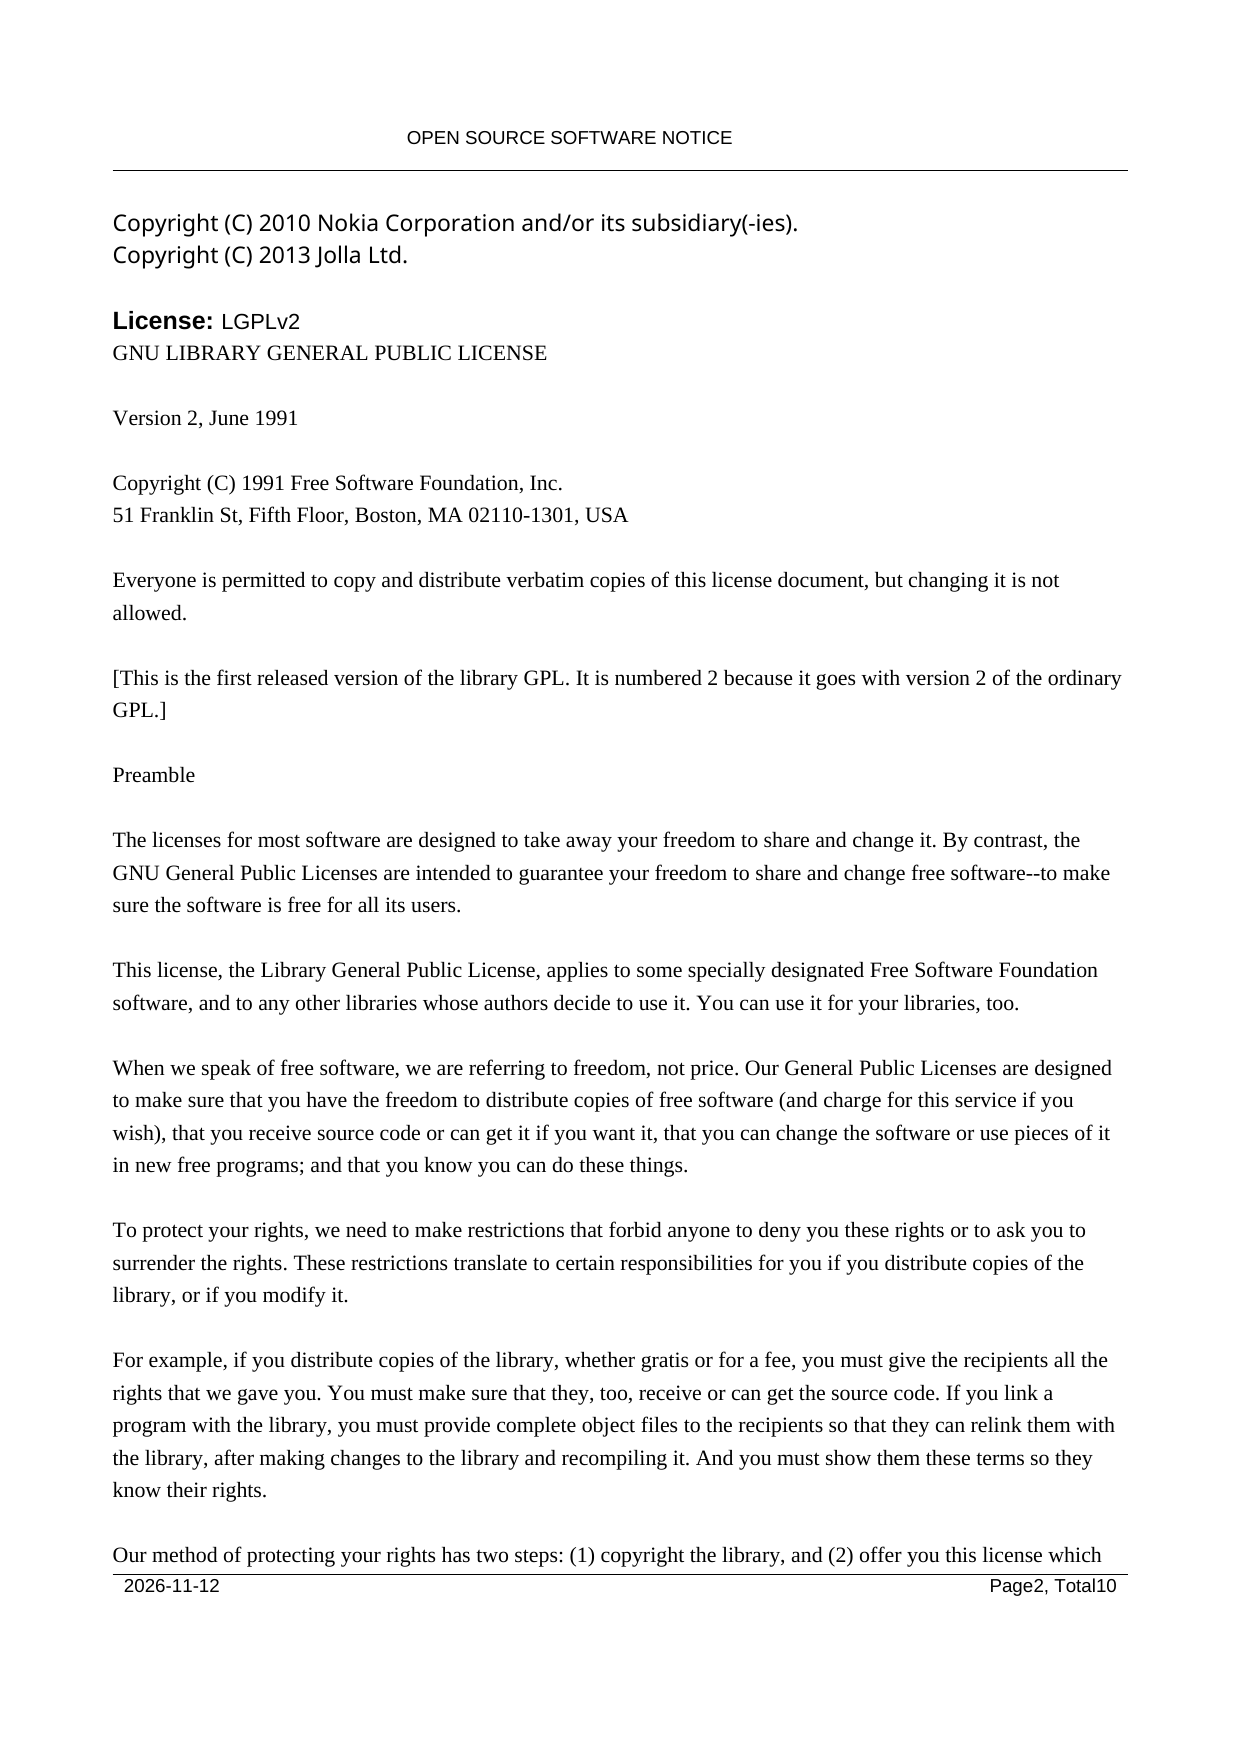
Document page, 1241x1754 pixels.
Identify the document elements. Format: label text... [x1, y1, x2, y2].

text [112, 336, 1128, 1571]
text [112, 206, 1128, 304]
text License: LGPLv2 [112, 304, 1128, 336]
